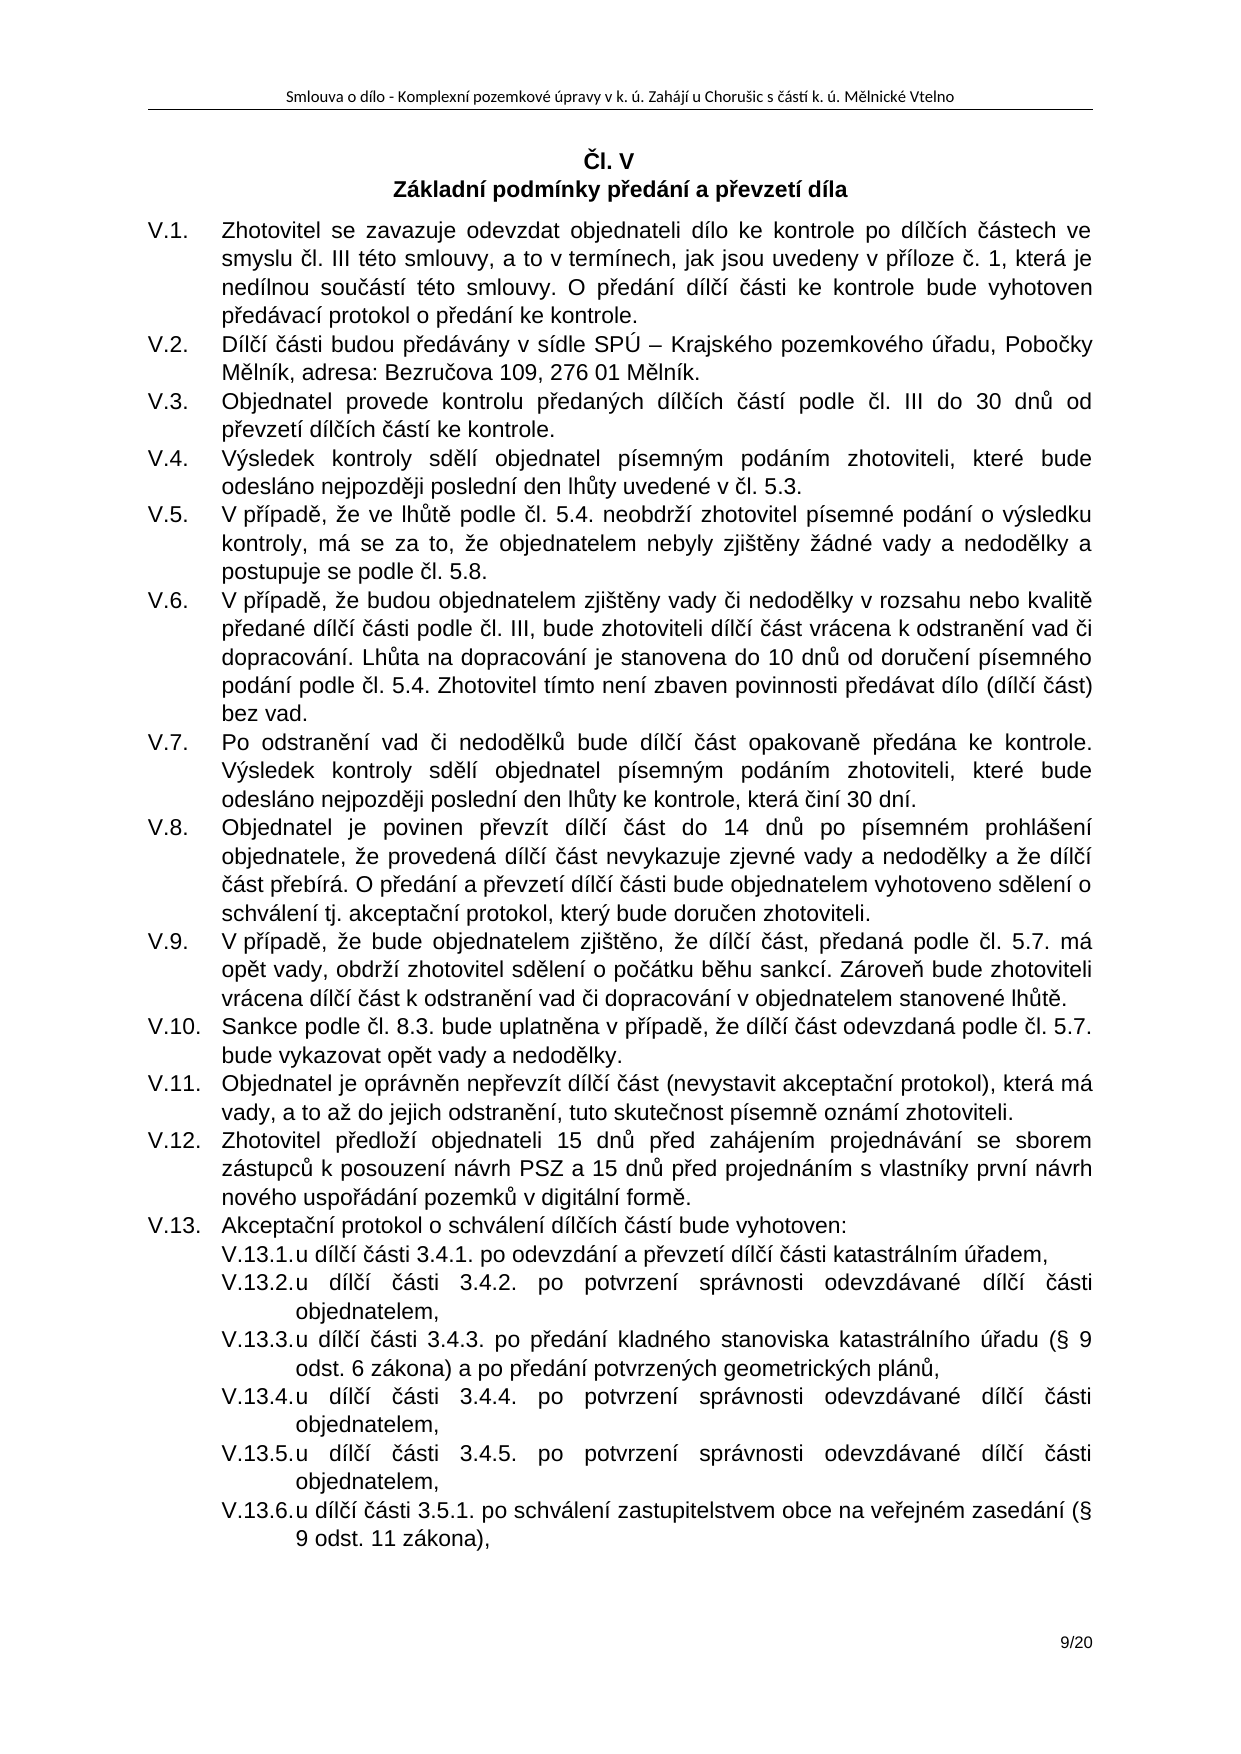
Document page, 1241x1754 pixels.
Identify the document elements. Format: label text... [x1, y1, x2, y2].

text u dílčí části 3.4.4. po potvrzení správnosti odevzdávané dílčí části objednatelem, [221, 1383, 1093, 1438]
text u dílčí části 3.4.2. po potvrzení správnosti odevzdávané dílčí části objednatelem, [221, 1269, 1093, 1324]
list V případě, že bude objednatelem zjištěno, že dílčí část, předaná podle čl. 5.7. má opět vady, obdrží zhotovitel sdělení o počátku běhu sankcí. Zároveň bude zhotoviteli vrácena dílčí část k odstranění vad či dopracování v objednatelem stanovené lhůtě. [148, 928, 1093, 1011]
list Objednatel je oprávněn nepřevzít dílčí část (nevystavit akceptační protokol), která má vady, a to až do jejich odstranění, tuto skutečnost písemně oznámí zhotoviteli. [148, 1070, 1093, 1125]
text u dílčí části 3.5.1. po schválení zastupitelstvem obce na veřejném zasedání (§ 9 odst. 11 zákona), [221, 1497, 1093, 1551]
list Dílčí části budou předávány v sídle SPÚ – Krajského pozemkového úřadu, Pobočky Mělník, adresa: Bezručova 109, 276 01 Mělník. [148, 331, 1093, 386]
list Po odstranění vad či nedodělků bude dílčí část opakovaně předána ke kontrole. Výsledek kontroly sdělí objednatel písemným podáním zhotoviteli, které bude odesláno nejpozději poslední den lhůty ke kontrole, která činí 30 dní. [148, 729, 1093, 812]
text u dílčí části 3.4.1. po odevzdání a převzetí dílčí části katastrálním úřadem, [221, 1241, 1093, 1267]
text u dílčí části 3.4.5. po potvrzení správnosti odevzdávané dílčí části objednatelem, [221, 1440, 1093, 1494]
list Zhotovitel se zavazuje odevzdat objednateli dílo ke kontrole po dílčích částech ve smyslu čl. III této smlouvy, a to v termínech, jak jsou uvedeny v příloze č. 1, která je nedílnou součástí této smlouvy. O předání dílčí části ke kontrole bude vyhotoven předávací protokol o předání ke kontrole. [148, 217, 1093, 329]
list Sankce podle čl. 8.3. bude uplatněna v případě, že dílčí část odevzdaná podle čl. 5.7. bude vykazovat opět vady a nedodělky. [148, 1013, 1093, 1068]
list V případě, že budou objednatelem zjištěny vady či nedodělky v rozsahu nebo kvalitě předané dílčí části podle čl. III, bude zhotoviteli dílčí část vrácena k odstranění vad či dopracování. Lhůta na dopracování je stanovena do 10 dnů od doručení písemného podání podle čl. 5.4. Zhotovitel tímto není zbaven povinnosti předávat dílo (dílčí část) bez vad. [148, 587, 1093, 727]
list Zhotovitel předloží objednateli 15 dnů před zahájením projednávání se sborem zástupců k posouzení návrh PSZ a 15 dnů před projednáním s vlastníky první návrh nového uspořádání pozemků v digitální formě. [148, 1127, 1093, 1210]
text u dílčí části 3.4.3. po předání kladného stanoviska katastrálního úřadu (§ 9 odst. 6 zákona) a po předání potvrzených geometrických plánů, [221, 1326, 1093, 1381]
list Objednatel provede kontrolu předaných dílčích částí podle čl. III do 30 dnů od převzetí dílčích částí ke kontrole. [148, 388, 1093, 442]
list V případě, že ve lhůtě podle čl. 5.4. neobdrží zhotovitel písemné podání o výsledku kontroly, má se za to, že objednatelem nebyly zjištěny žádné vady a nedodělky a postupuje se podle čl. 5.8. [148, 501, 1093, 584]
text Základní podmínky předání a převzetí díla [148, 148, 1093, 202]
list Výsledek kontroly sdělí objednatel písemným podáním zhotoviteli, které bude odesláno nejpozději poslední den lhůty uvedené v čl. 5.3. [148, 444, 1093, 499]
list Objednatel je povinen převzít dílčí část do 14 dnů po písemném prohlášení objednatele, že provedená dílčí část nevykazuje zjevné vady a nedodělky a že dílčí část přebírá. O předání a převzetí dílčí části bude objednatelem vyhotoveno sdělení o schválení tj. akceptační protokol, který bude doručen zhotoviteli. [148, 814, 1093, 926]
list Akceptační protokol o schválení dílčích částí bude vyhotoven: [148, 1212, 1093, 1239]
